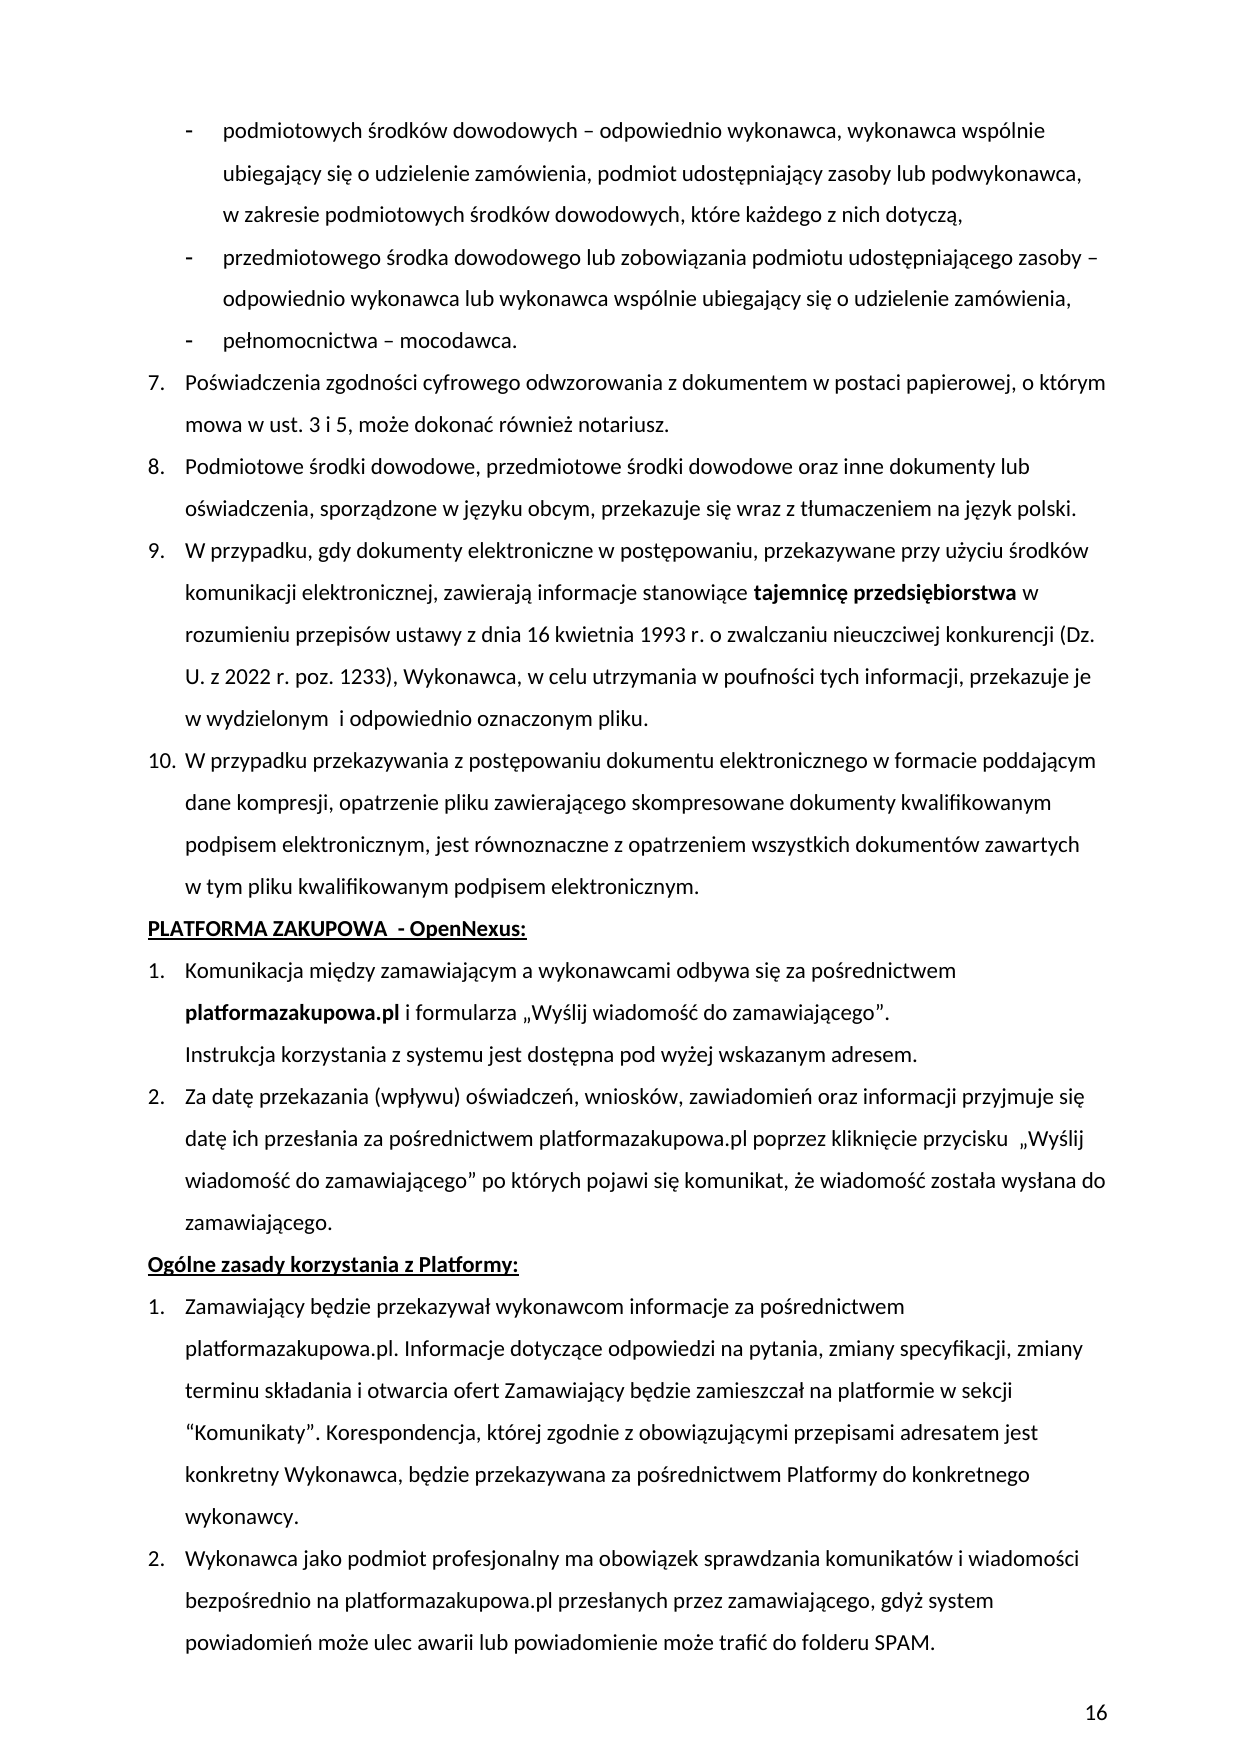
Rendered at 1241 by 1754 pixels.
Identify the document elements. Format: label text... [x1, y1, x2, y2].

list W przypadku, gdy dokumenty elektroniczne w postępowaniu, przekazywane przy użyciu środków komunikacji elektronicznej, zawierają informacje stanowiące tajemnicę przedsiębiorstwa w rozumieniu przepisów ustawy z dnia 16 kwietnia 1993 r. o zwalczaniu nieuczciwej konkurencji (Dz. U. z 2022 r. poz. 1233), Wykonawca, w celu utrzymania w poufności tych informacji, przekazuje je w wydzielonym i odpowiednio oznaczonym pliku. [148, 536, 1107, 732]
list pełnomocnictwa – mocodawca. [185, 327, 1107, 354]
list Poświadczenia zgodności cyfrowego odwzorowania z dokumentem w postaci papierowej, o którym mowa w ust. 3 i 5, może dokonać również notariusz. [148, 368, 1107, 438]
list podmiotowych środków dowodowych – odpowiednio wykonawca, wykonawca wspólnie ubiegający się o udzielenie zamówienia, podmiot udostępniający zasoby lub podwykonawca, w zakresie podmiotowych środków dowodowych, które każdego z nich dotyczą, [185, 117, 1107, 229]
list Instrukcja korzystania z systemu jest dostępna pod wyżej wskazanym adresem. [185, 1040, 1107, 1068]
list W przypadku przekazywania z postępowaniu dokumentu elektronicznego w formacie poddającym dane kompresji, opatrzenie pliku zawierającego skompresowane dokumenty kwalifikowanym podpisem elektronicznym, jest równoznaczne z opatrzeniem wszystkich dokumentów zawartych w tym pliku kwalifikowanym podpisem elektronicznym. [148, 746, 1107, 900]
list Podmiotowe środki dowodowe, przedmiotowe środki dowodowe oraz inne dokumenty lub oświadczenia, sporządzone w języku obcym, przekazuje się wraz z tłumaczeniem na język polski. [148, 452, 1107, 522]
list Komunikacja między zamawiającym a wykonawcami odbywa się za pośrednictwem platformazakupowa.pl i formularza „Wyślij wiadomość do zamawiającego”. [148, 956, 1107, 1026]
list przedmiotowego środka dowodowego lub zobowiązania podmiotu udostępniającego zasoby – odpowiednio wykonawca lub wykonawca wspólnie ubiegający się o udzielenie zamówienia, [185, 243, 1107, 313]
list Zamawiający będzie przekazywał wykonawcom informacje za pośrednictwem platformazakupowa.pl. Informacje dotyczące odpowiedzi na pytania, zmiany specyfikacji, zmiany terminu składania i otwarcia ofert Zamawiający będzie zamieszczał na platformie w sekcji “Komunikaty”. Korespondencja, której zgodnie z obowiązującymi przepisami adresatem jest konkretny Wykonawca, będzie przekazywana za pośrednictwem Platformy do konkretnego wykonawcy. [148, 1292, 1107, 1530]
list PLATFORMA ZAKUPOWA - OpenNexus: [148, 914, 1107, 942]
list Za datę przekazania (wpływu) oświadczeń, wniosków, zawiadomień oraz informacji przyjmuje się datę ich przesłania za pośrednictwem platformazakupowa.pl poprzez kliknięcie przycisku „Wyślij wiadomość do zamawiającego” po których pojawi się komunikat, że wiadomość została wysłana do zamawiającego. [148, 1082, 1107, 1236]
text Ogólne zasady korzystania z Platformy: [148, 1250, 1107, 1278]
list Wykonawca jako podmiot profesjonalny ma obowiązek sprawdzania komunikatów i wiadomości bezpośrednio na platformazakupowa.pl przesłanych przez zamawiającego, gdyż system powiadomień może ulec awarii lub powiadomienie może trafić do folderu SPAM. [148, 1544, 1107, 1656]
